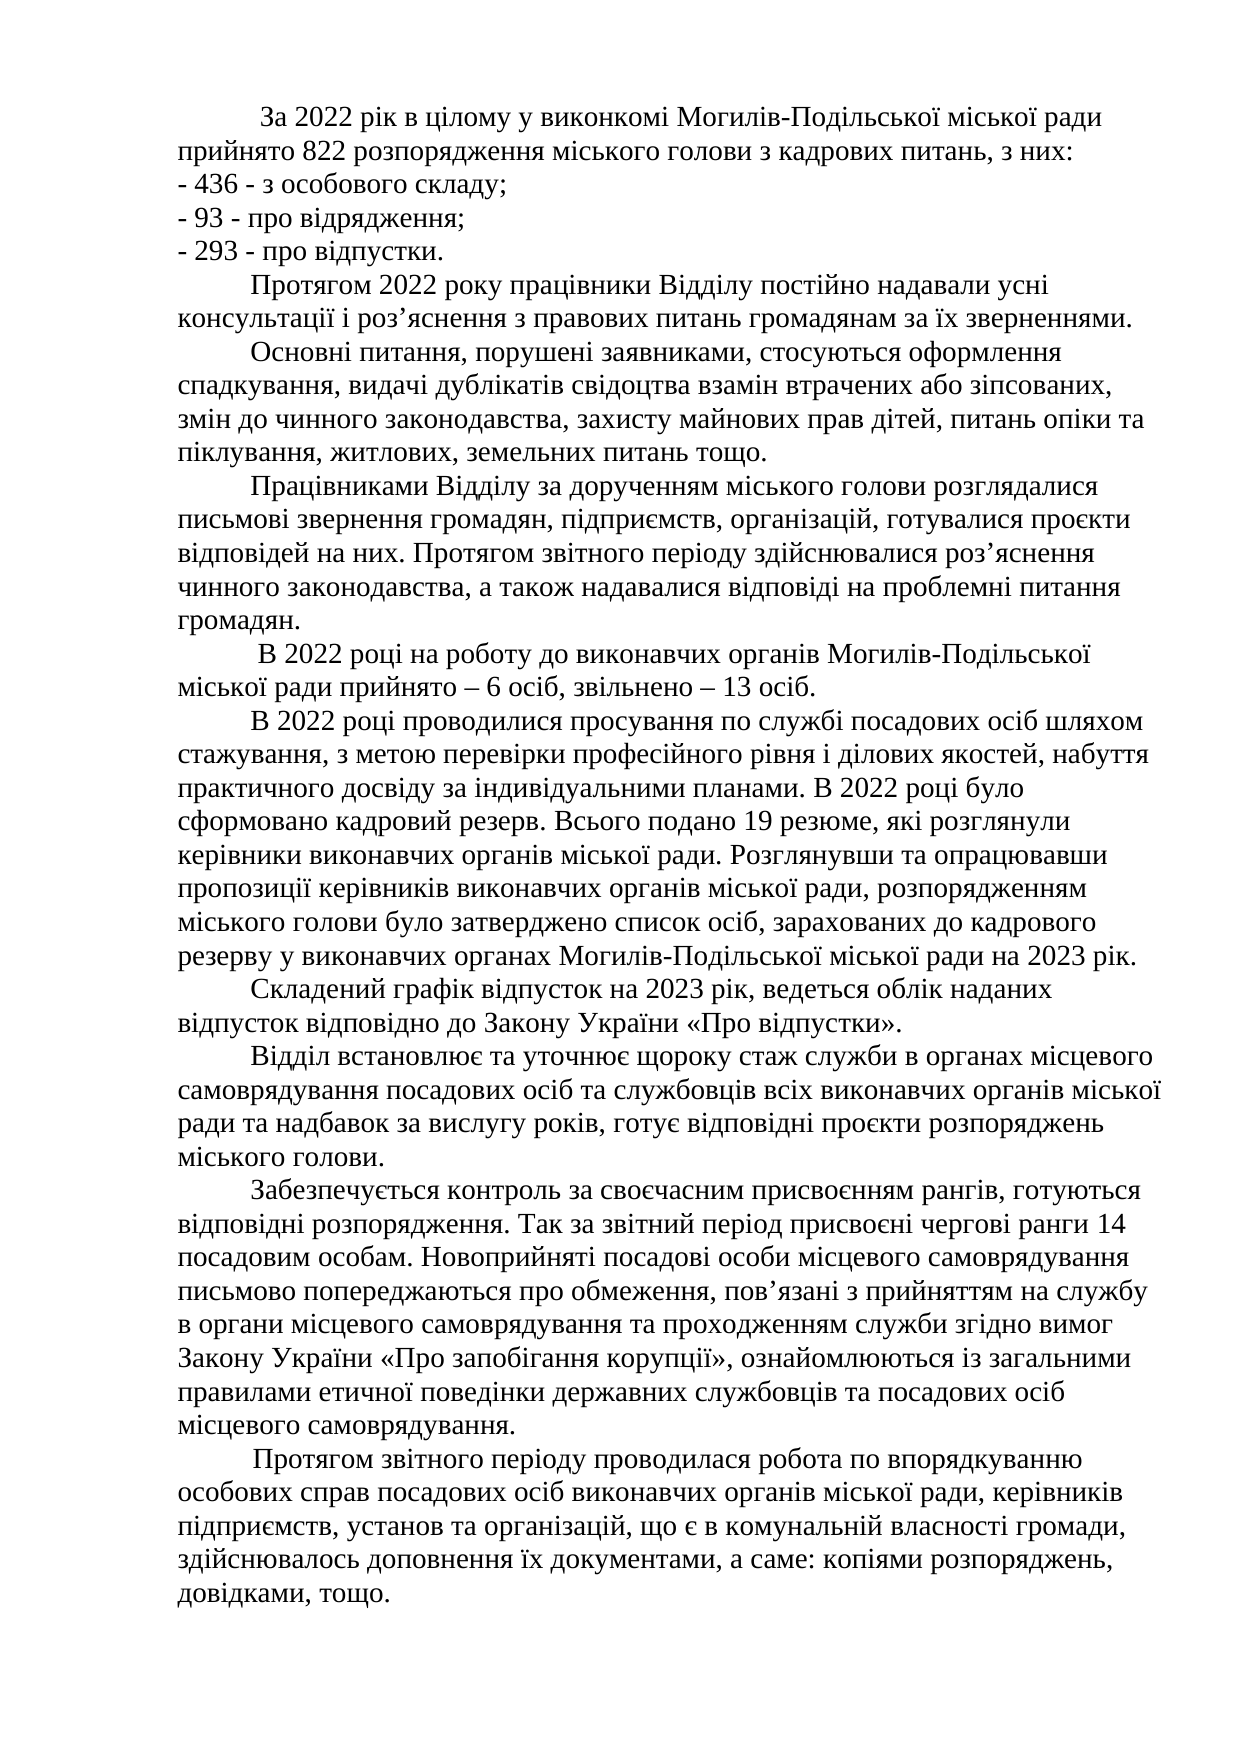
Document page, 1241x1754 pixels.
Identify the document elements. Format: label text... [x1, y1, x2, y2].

text - 293 - про відпустки. [177, 233, 1169, 267]
text Протягом 2022 року працівники Відділу постійно надавали усні консультації і роз’яснення з правових питань громадянам за їх зверненнями. [177, 267, 1169, 334]
text Основні питання, порушені заявниками, стосуються оформлення спадкування, видачі дублікатів свідоцтва взамін втрачених або зіпсованих, змін до чинного законодавства, захисту майнових прав дітей, питань опіки та піклування, житлових, земельних питань тощо. [177, 334, 1169, 468]
text - 436 - з особового складу; [177, 166, 1169, 200]
text Забезпечується контроль за своєчасним присвоєнням рангів, готуються відповідні розпорядження. Так за звітний період присвоєні чергові ранги 14 посадовим особам. Новоприйняті посадові особи місцевого самоврядування письмово попереджаються про обмеження, пов’язані з прийняттям на службу в органи місцевого самоврядування та проходженням служби згідно вимог Закону України «Про запобігання корупції», ознайомлюються із загальними правилами етичної поведінки державних службовців та посадових осіб місцевого самоврядування. [177, 1172, 1169, 1441]
text Складений графік відпусток на 2023 рік, ведеться облік наданих відпусток відповідно до Закону України «Про відпустки». [177, 971, 1169, 1038]
text В 2022 році проводилися просування по службі посадових осіб шляхом стажування, з метою перевірки професійного рівня і ділових якостей, набуття практичного досвіду за індивідуальними планами. В 2022 році було сформовано кадровий резерв. Всього подано 19 резюме, які розглянули керівники виконавчих органів міської ради. Розглянувши та опрацювавши пропозиції керівників виконавчих органів міської ради, розпорядженням міського голови було затверджено список осіб, зарахованих до кадрового резерву у виконавчих органах Могилів-Подільської міської ради на 2023 рік. [177, 703, 1169, 971]
text За 2022 рік в цілому у виконкомі Могилів-Подільської міської ради прийнято 822 розпорядження міського голови з кадрових питань, з них: [177, 99, 1169, 166]
text Відділ встановлює та уточнює щороку стаж служби в органах місцевого самоврядування посадових осіб та службовців всіх виконавчих органів міської ради та надбавок за вислугу років, готує відповідні проєкти розпоряджень міського голови. [177, 1038, 1169, 1172]
text В 2022 році на роботу до виконавчих органів Могилів-Подільської міської ради прийнято – 6 осіб, звільнено – 13 осіб. [177, 636, 1169, 703]
text Працівниками Відділу за дорученням міського голови розглядалися письмові звернення громадян, підприємств, організацій, готувалися проєкти відповідей на них. Протягом звітного періоду здійснювалися роз’яснення чинного законодавства, а також надавалися відповіді на проблемні питання громадян. [177, 468, 1169, 636]
text Протягом звітного періоду проводилася робота по впорядкуванню особових справ посадових осіб виконавчих органів міської ради, керівників підприємств, установ та організацій, що є в комунальній власності громади, здійснювалось доповнення їх документами, а саме: копіями розпоряджень, довідками, тощо. [177, 1441, 1169, 1608]
text - 93 - про відрядження; [177, 200, 1169, 233]
